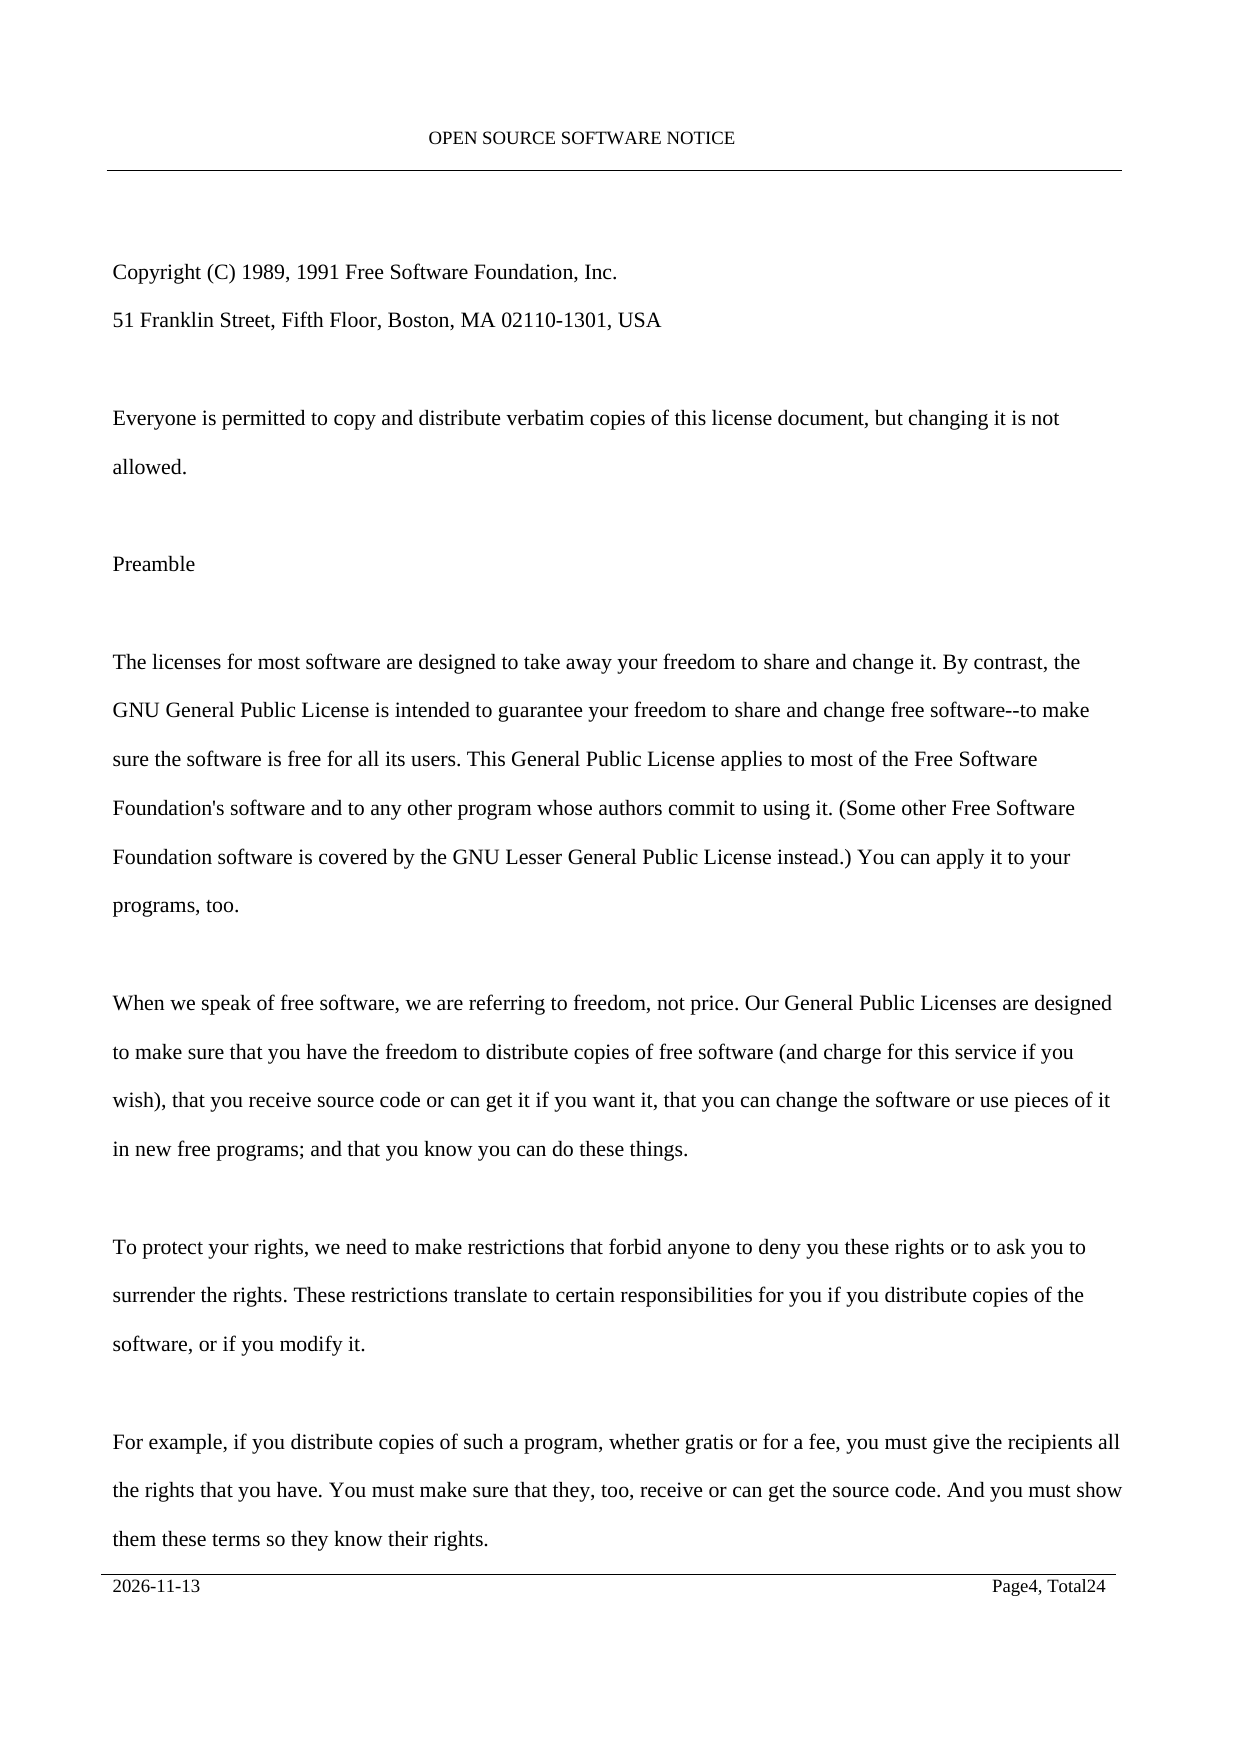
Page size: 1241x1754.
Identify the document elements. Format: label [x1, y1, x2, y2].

text [112, 206, 1128, 1555]
